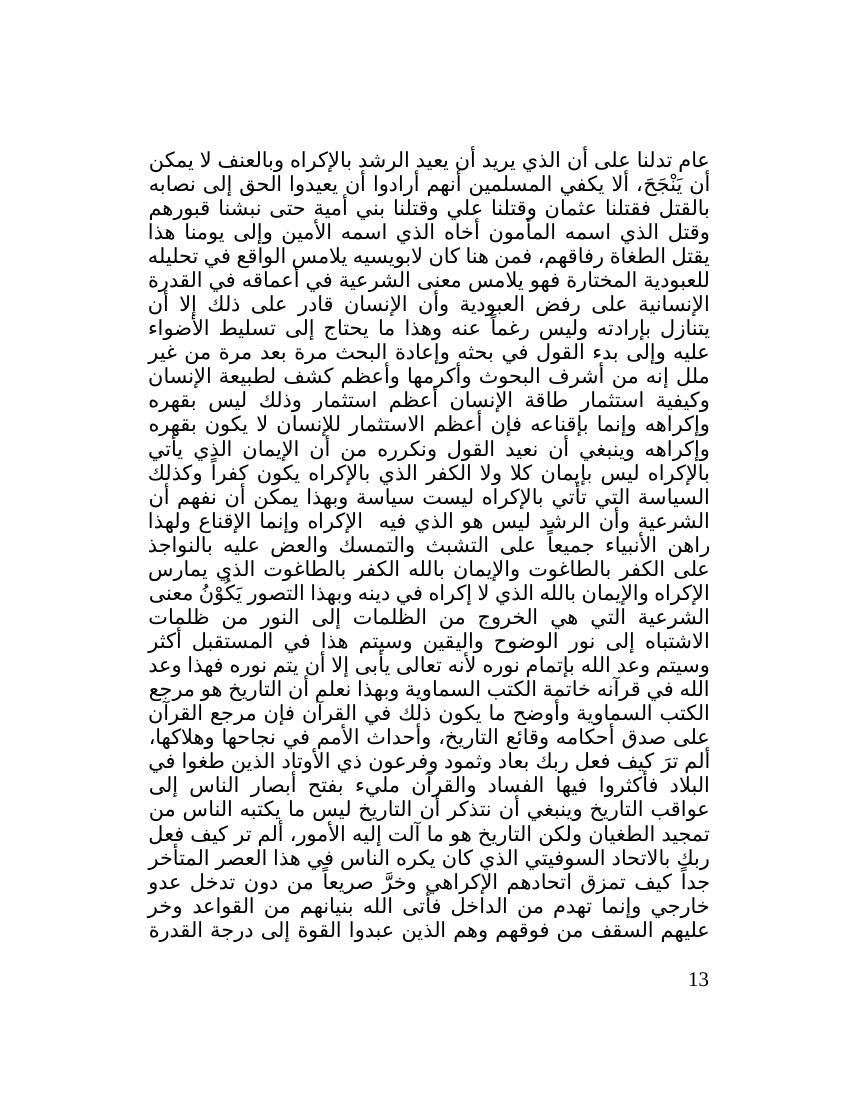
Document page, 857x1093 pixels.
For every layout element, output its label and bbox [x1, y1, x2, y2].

text [148, 148, 710, 942]
